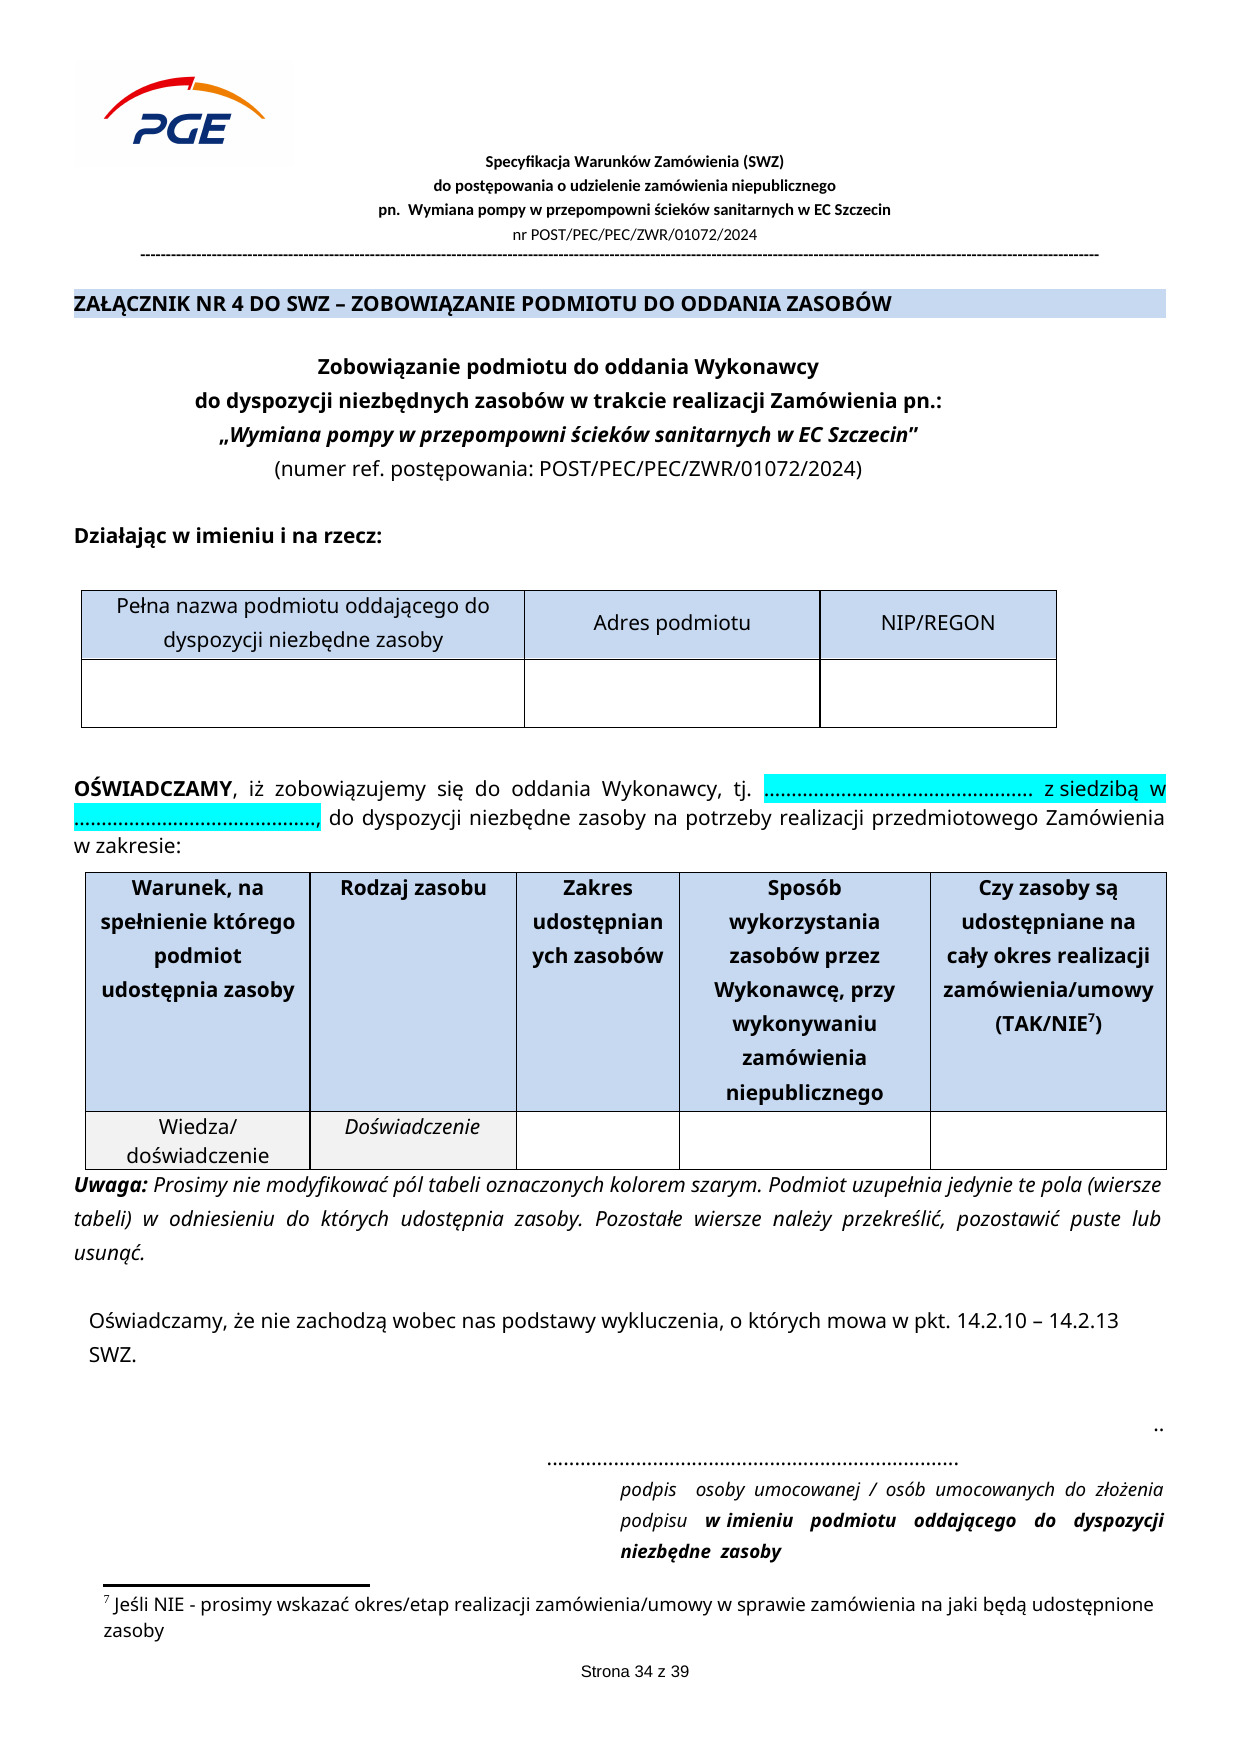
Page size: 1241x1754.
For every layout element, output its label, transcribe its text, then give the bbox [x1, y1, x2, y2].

text Działając w imieniu i na rzecz: [74, 522, 1166, 550]
table_cell Doświadczenie [311, 1112, 516, 1169]
table_header Pełna nazwa podmiotu oddającego do dyspozycji niezbędne zasoby [82, 591, 524, 658]
table_header Czy zasoby są udostępniane na cały okres realizacji zamówienia/umowy (TAK/NIE) [931, 873, 1166, 1111]
picture [75, 60, 294, 167]
table_header Sposób wykorzystania zasobów przez Wykonawcę, przy wykonywaniu zamówienia niepublicznego [680, 873, 930, 1111]
table_header Rodzaj zasobu [311, 873, 516, 1111]
text podpis osoby umocowanej / osób umocowanych do złożenia podpisu w imieniu podmiotu oddającego do dyspozycji niezbędne zasoby [620, 1477, 1166, 1563]
text ............................................................................ [546, 1409, 1166, 1471]
table_cell [821, 660, 1056, 727]
table_header Zobowiązanie podmiotu do oddania Wykonawcy do dyspozycji niezbędnych zasobów w trakcie realizacji Zamówienia pn.: „Wymiana pompy w przepompowni ścieków sanitarnych w EC Szczecin” (numer ref. postępowania: POST/PEC/PEC/ZWR/01072/2024) [81, 352, 1056, 522]
table_header Warunek, na spełnienie którego podmiot udostępnia zasoby [86, 873, 309, 1111]
table_header Zakres udostępnianych zasobów [517, 873, 679, 1111]
table_cell [931, 1112, 1166, 1169]
table_cell Wiedza/doświadczenie [86, 1112, 309, 1169]
table_cell [82, 660, 524, 727]
table_header NIP/REGON [821, 591, 1056, 658]
table_header Adres podmiotu [525, 591, 819, 658]
text Oświadczamy, że nie zachodzą wobec nas podstawy wykluczenia, o których mowa w pkt. 14.2.10 – 14.2.13 SWZ. [88, 1306, 1166, 1369]
text OŚWIADCZAMY, iż zobowiązujemy się do oddania Wykonawcy, tj. ………………………………….……... z siedzibą w …………………………………….., do dyspozycji niezbędne zasoby na potrzeby realizacji przedmiotowego Zamówienia w zakresie: [74, 774, 1166, 860]
subtitle ZAŁĄCZNIK NR 4 DO SWZ – ZOBOWIĄZANIE PODMIOTU DO ODDANIA ZASOBÓW [74, 289, 1166, 318]
table_cell [517, 1112, 679, 1169]
table_cell [525, 660, 819, 727]
table_cell [680, 1112, 930, 1169]
text Uwaga: Prosimy nie modyfikować pól tabeli oznaczonych kolorem szarym. Podmiot uzupełnia jedynie te pola (wiersze tabeli) w odniesieniu do których udostępnia zasoby. Pozostałe wiersze należy przekreślić, pozostawić puste lub usunąć. [74, 1170, 1166, 1267]
